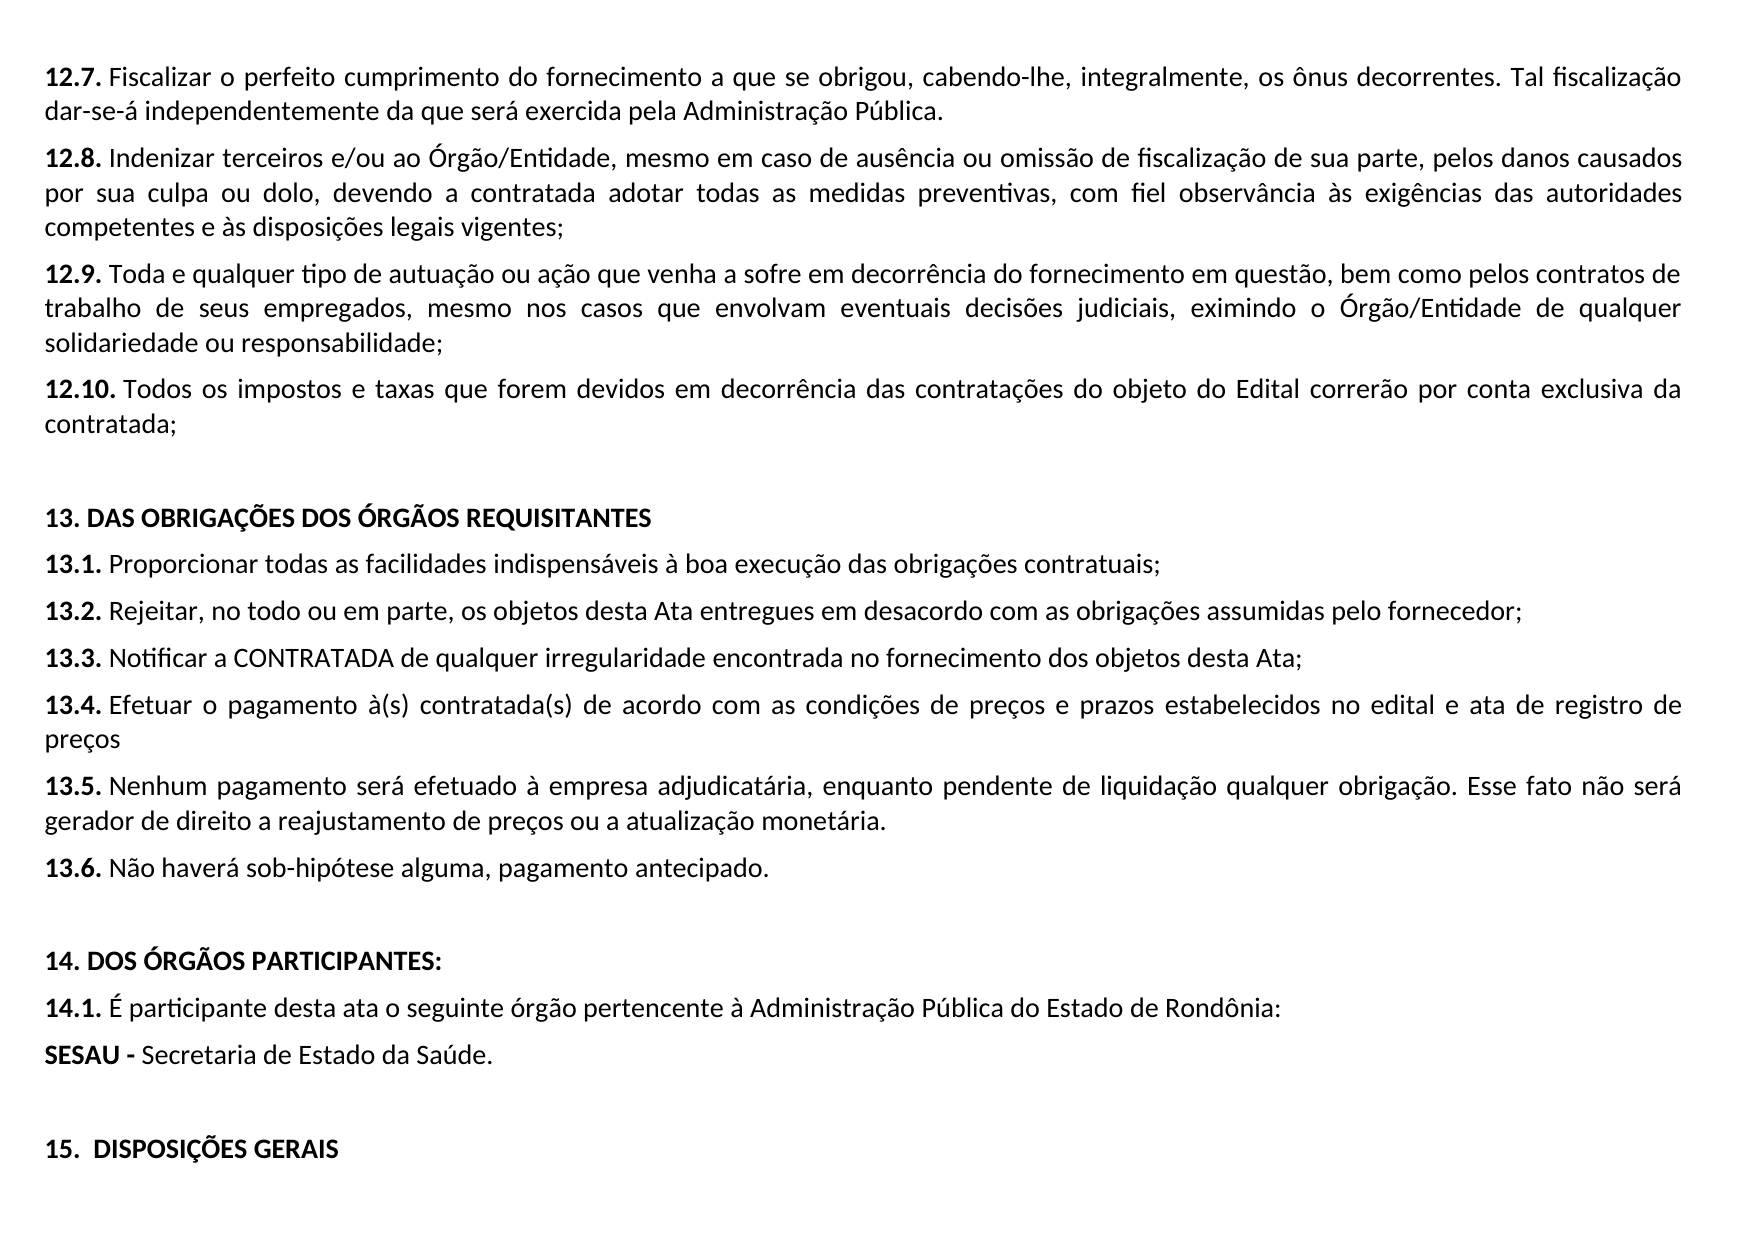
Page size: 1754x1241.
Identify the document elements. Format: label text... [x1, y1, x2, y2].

text 14. DOS ÓRGÃOS PARTICIPANTES: [44, 943, 1682, 978]
text 13.3. Notificar a CONTRATADA de qualquer irregularidade encontrada no fornecimento dos objetos desta Ata; [44, 640, 1682, 675]
text 12.7. Fiscalizar o perfeito cumprimento do fornecimento a que se obrigou, cabendo-lhe, integralmente, os ônus decorrentes. Tal fiscalização dar-se-á independentemente da que será exercida pela Administração Pública. [44, 59, 1682, 128]
text 12.9. Toda e qualquer tipo de autuação ou ação que venha a sofre em decorrência do fornecimento em questão, bem como pelos contratos de trabalho de seus empregados, mesmo nos casos que envolvam eventuais decisões judiciais, eximindo o Órgão/Entidade de qualquer solidariedade ou responsabilidade; [44, 256, 1682, 359]
text 12.10. Todos os impostos e taxas que forem devidos em decorrência das contratações do objeto do Edital correrão por conta exclusiva da contratada; [44, 372, 1682, 440]
text 13.6. Não haverá sob-hipótese alguma, pagamento antecipado. [44, 850, 1682, 884]
text 13. DAS OBRIGAÇÕES DOS ÓRGÃOS REQUISITANTES [44, 500, 1682, 534]
text 14.1. É participante desta ata o seguinte órgão pertencente à Administração Pública do Estado de Rondônia: [44, 990, 1682, 1025]
text SESAU - Secretaria de Estado da Saúde. [44, 1037, 1682, 1072]
text 12.8. Indenizar terceiros e/ou ao Órgão/Entidade, mesmo em caso de ausência ou omissão de fiscalização de sua parte, pelos danos causados por sua culpa ou dolo, devendo a contratada adotar todas as medidas preventivas, com fiel observância às exigências das autoridades competentes e às disposições legais vigentes; [44, 140, 1682, 243]
text 15. DISPOSIÇÕES GERAIS [44, 1131, 1682, 1165]
text 13.2. Rejeitar, no todo ou em parte, os objetos desta Ata entregues em desacordo com as obrigações assumidas pelo fornecedor; [44, 593, 1682, 628]
text 13.5. Nenhum pagamento será efetuado à empresa adjudicatária, enquanto pendente de liquidação qualquer obrigação. Esse fato não será gerador de direito a reajustamento de preços ou a atualização monetária. [44, 768, 1682, 837]
text 13.1. Proporcionar todas as facilidades indispensáveis à boa execução das obrigações contratuais; [44, 547, 1682, 581]
text 13.4. Efetuar o pagamento à(s) contratada(s) de acordo com as condições de preços e prazos estabelecidos no edital e ata de registro de preços [44, 687, 1682, 756]
